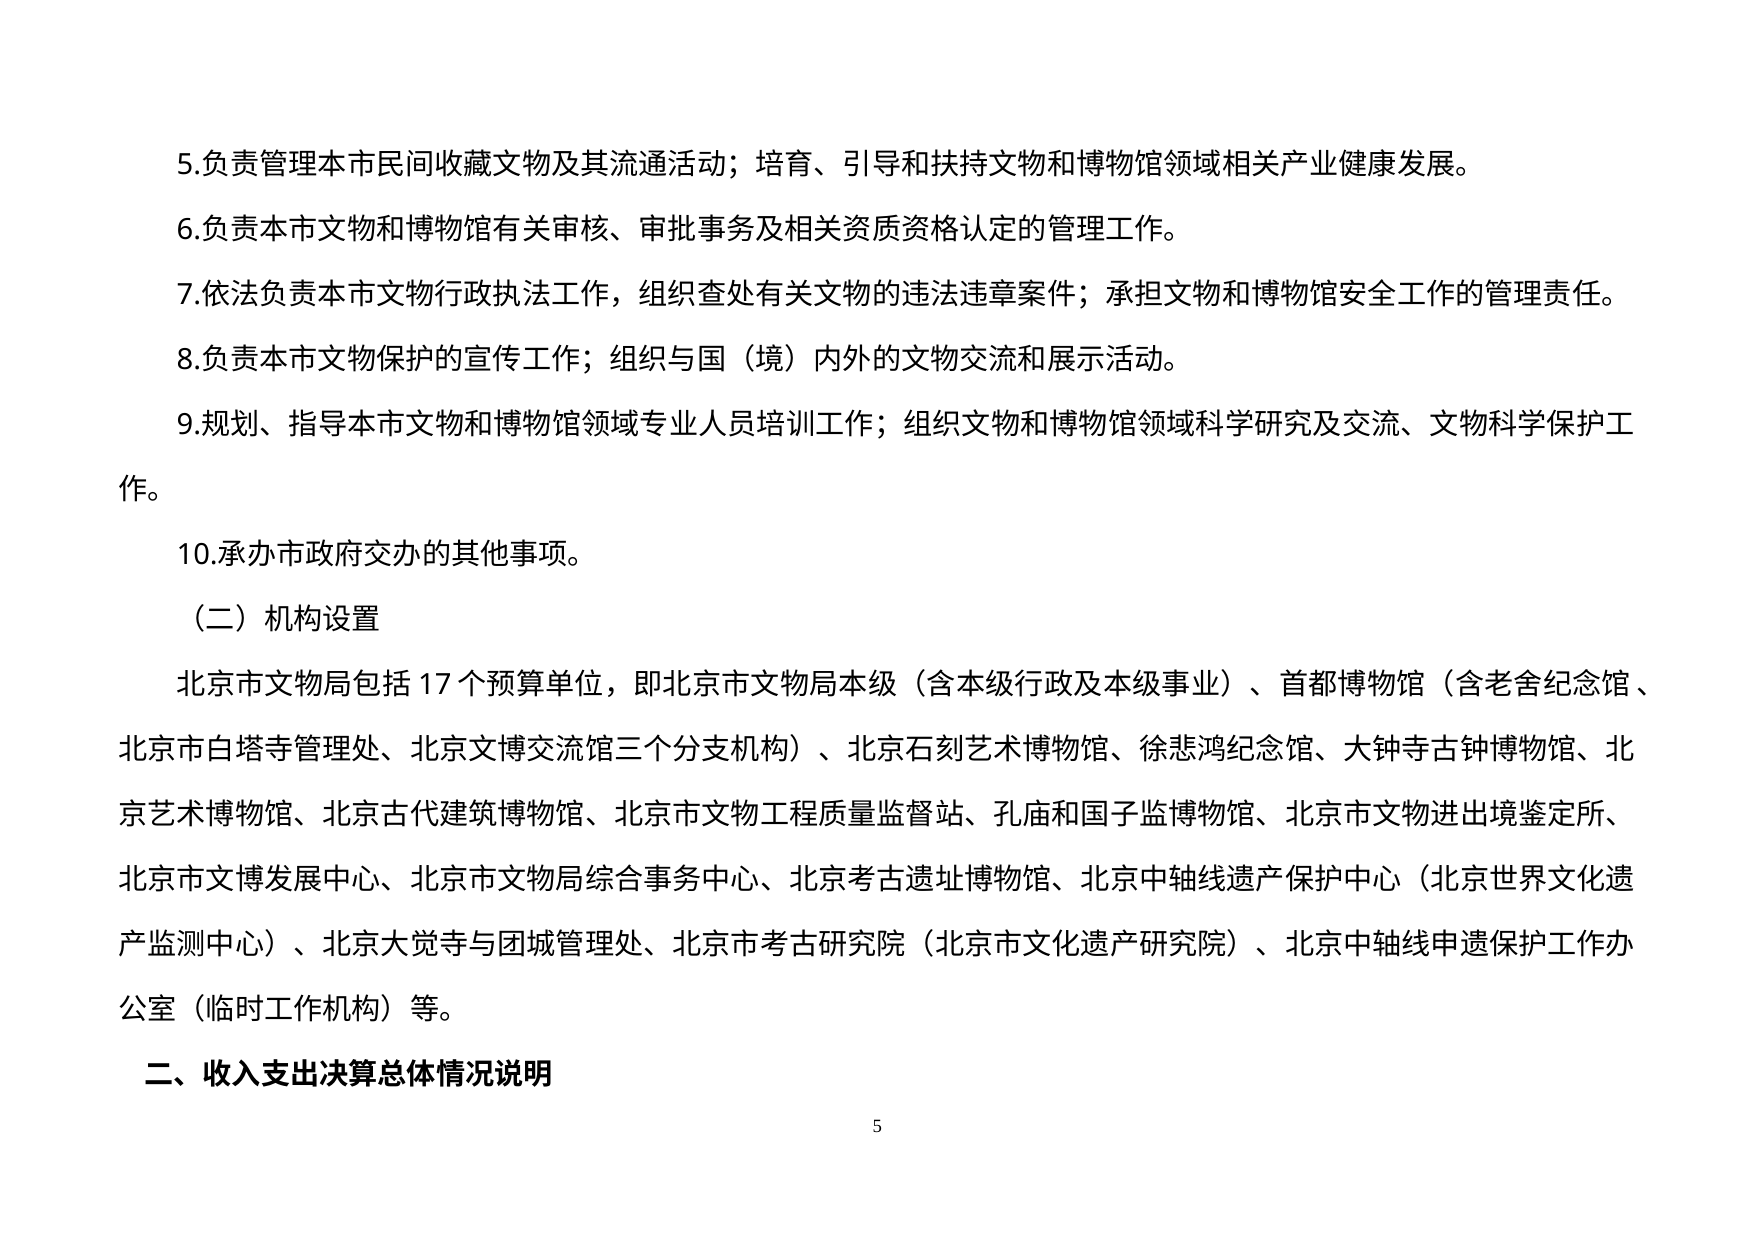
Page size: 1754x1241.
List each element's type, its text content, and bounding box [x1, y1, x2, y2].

text 7.依法负责本市文物行政执法工作，组织查处有关文物的违法违章案件；承担文物和博物馆安全工作的管理责任。 [118, 259, 1636, 324]
text 6.负责本市文物和博物馆有关审核、审批事务及相关资质资格认定的管理工作。 [118, 194, 1636, 259]
text 8.负责本市文物保护的宣传工作；组织与国（境）内外的文物交流和展示活动。 [118, 324, 1636, 389]
text （二）机构设置 [118, 584, 1636, 649]
text 9.规划、指导本市文物和博物馆领域专业人员培训工作；组织文物和博物馆领域科学研究及交流、文物科学保护工作。 [118, 389, 1636, 519]
text 北京市文物局包括17个预算单位，即北京市文物局本级（含本级行政及本级事业）、首都博物馆（含老舍纪念馆、北京市白塔寺管理处、北京文博交流馆三个分支机构）、北京石刻艺术博物馆、徐悲鸿纪念馆、大钟寺古钟博物馆、北京艺术博物馆、北京古代建筑博物馆、北京市文物工程质量监督站、孔庙和国子监博物馆、北京市文物进出境鉴定所、北京市文博发展中心、北京市文物局综合事务中心、北京考古遗址博物馆、北京中轴线遗产保护中心（北京世界文化遗产监测中心）、北京大觉寺与团城管理处、北京市考古研究院（北京市文化遗产研究院）、北京中轴线申遗保护工作办公室（临时工作机构）等。 [118, 649, 1636, 1039]
text 5.负责管理本市民间收藏文物及其流通活动；培育、引导和扶持文物和博物馆领域相关产业健康发展。 [118, 129, 1636, 194]
text 10.承办市政府交办的其他事项。 [118, 519, 1636, 584]
text 二、收入支出决算总体情况说明 [118, 1039, 1636, 1104]
